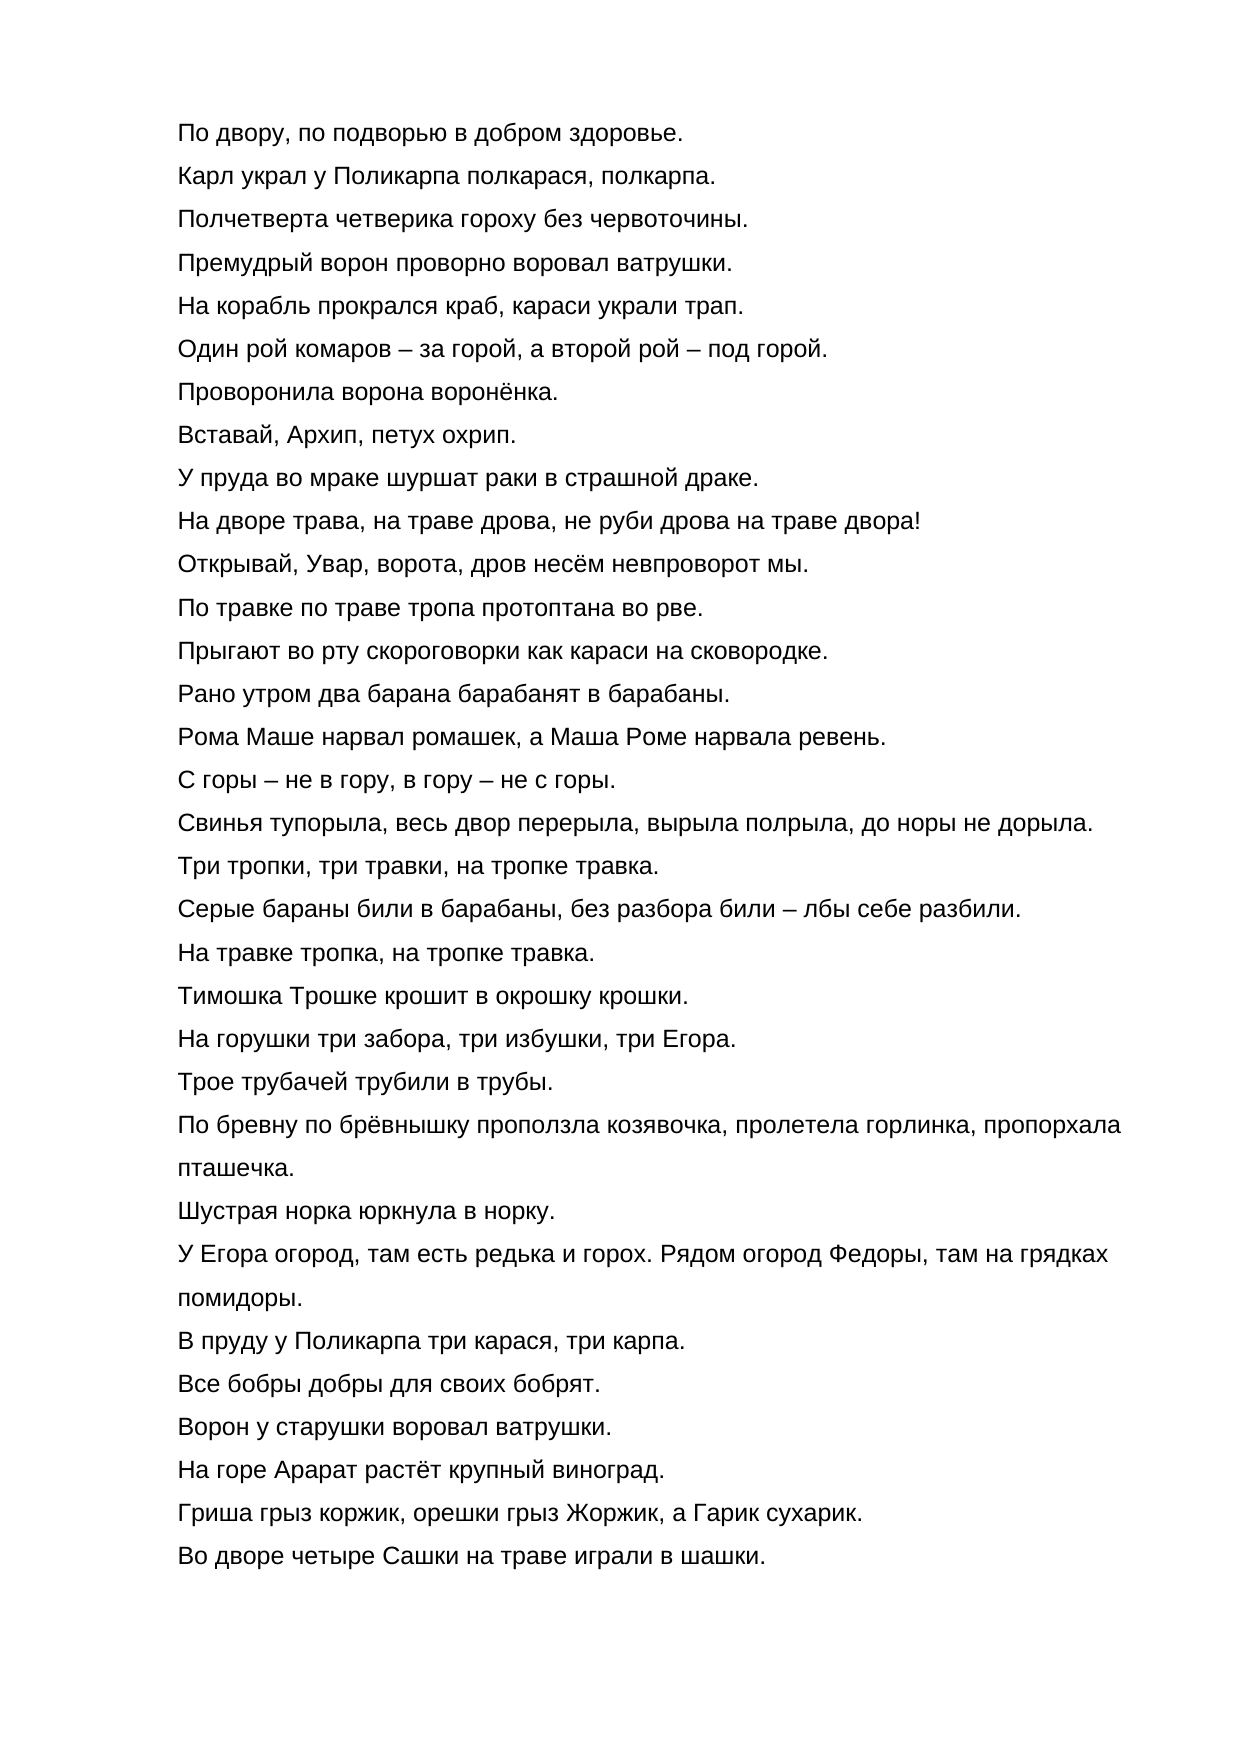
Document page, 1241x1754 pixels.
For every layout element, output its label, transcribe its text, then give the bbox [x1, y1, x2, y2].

text По двору, по подворью в добром здоровье. [177, 118, 1152, 147]
text Вставай, Архип, петух охрип. У пруда во мраке шуршат раки в страшной драке. [177, 420, 1152, 492]
text В пруду у Поликарпа три карася, три карпа. [177, 1326, 1152, 1354]
text Полчетверта четверика гороху без червоточины. [177, 204, 1152, 233]
text Один рой комаров – за горой, а второй рой – под горой. [177, 334, 1152, 362]
text Гриша грыз коржик, орешки грыз Жоржик, а Гарик сухарик. [177, 1498, 1152, 1527]
text По травке по траве тропа протоптана во рве. [177, 592, 1152, 621]
text Свинья тупорыла, весь двор перерыла, вырыла полрыла, до норы не дорыла. [177, 808, 1152, 837]
text С горы – не в гору, в гору – не с горы. [177, 765, 1152, 794]
text Премудрый ворон проворно воровал ватрушки. [177, 247, 1152, 276]
text У Егора огород, там есть редька и горох. Рядом огород Федоры, там на грядках помидоры. [177, 1239, 1152, 1311]
text На корабль прокрался краб, караси украли трап. [177, 291, 1152, 319]
text Серые бараны били в барабаны, без разбора били – лбы себе разбили. [177, 894, 1152, 923]
text Проворонила ворона воронёнка. [177, 377, 1152, 406]
text Рома Маше нарвал ромашек, а Маша Роме нарвала ревень. [177, 722, 1152, 751]
text Все бобры добры для своих бобрят. [177, 1369, 1152, 1397]
text Прыгают во рту скороговорки как караси на сковородке. [177, 636, 1152, 664]
text Тимошка Трошке крошит в окрошку крошки. [177, 981, 1152, 1009]
text На горе Арарат растёт крупный виноград. [177, 1455, 1152, 1484]
text По бревну по брёвнышку проползла козявочка, пролетела горлинка, пропорхала пташечка. [177, 1110, 1152, 1182]
text На дворе трава, на траве дрова, не руби дрова на траве двора! Открывай, Увар, ворота, дров несём невпроворот мы. [177, 506, 1152, 578]
text Ворон у старушки воровал ватрушки. [177, 1412, 1152, 1441]
text Во дворе четыре Сашки на траве играли в шашки. [177, 1541, 1152, 1570]
text На травке тропка, на тропке травка. [177, 937, 1152, 966]
text Шустрая норка юркнула в норку. [177, 1196, 1152, 1225]
text На горушки три забора, три избушки, три Егора. [177, 1024, 1152, 1052]
text Три тропки, три травки, на тропке травка. [177, 851, 1152, 880]
text Рано утром два барана барабанят в барабаны. [177, 679, 1152, 707]
text Трое трубачей трубили в трубы. [177, 1067, 1152, 1096]
text Карл украл у Поликарпа полкарася, полкарпа. [177, 161, 1152, 190]
